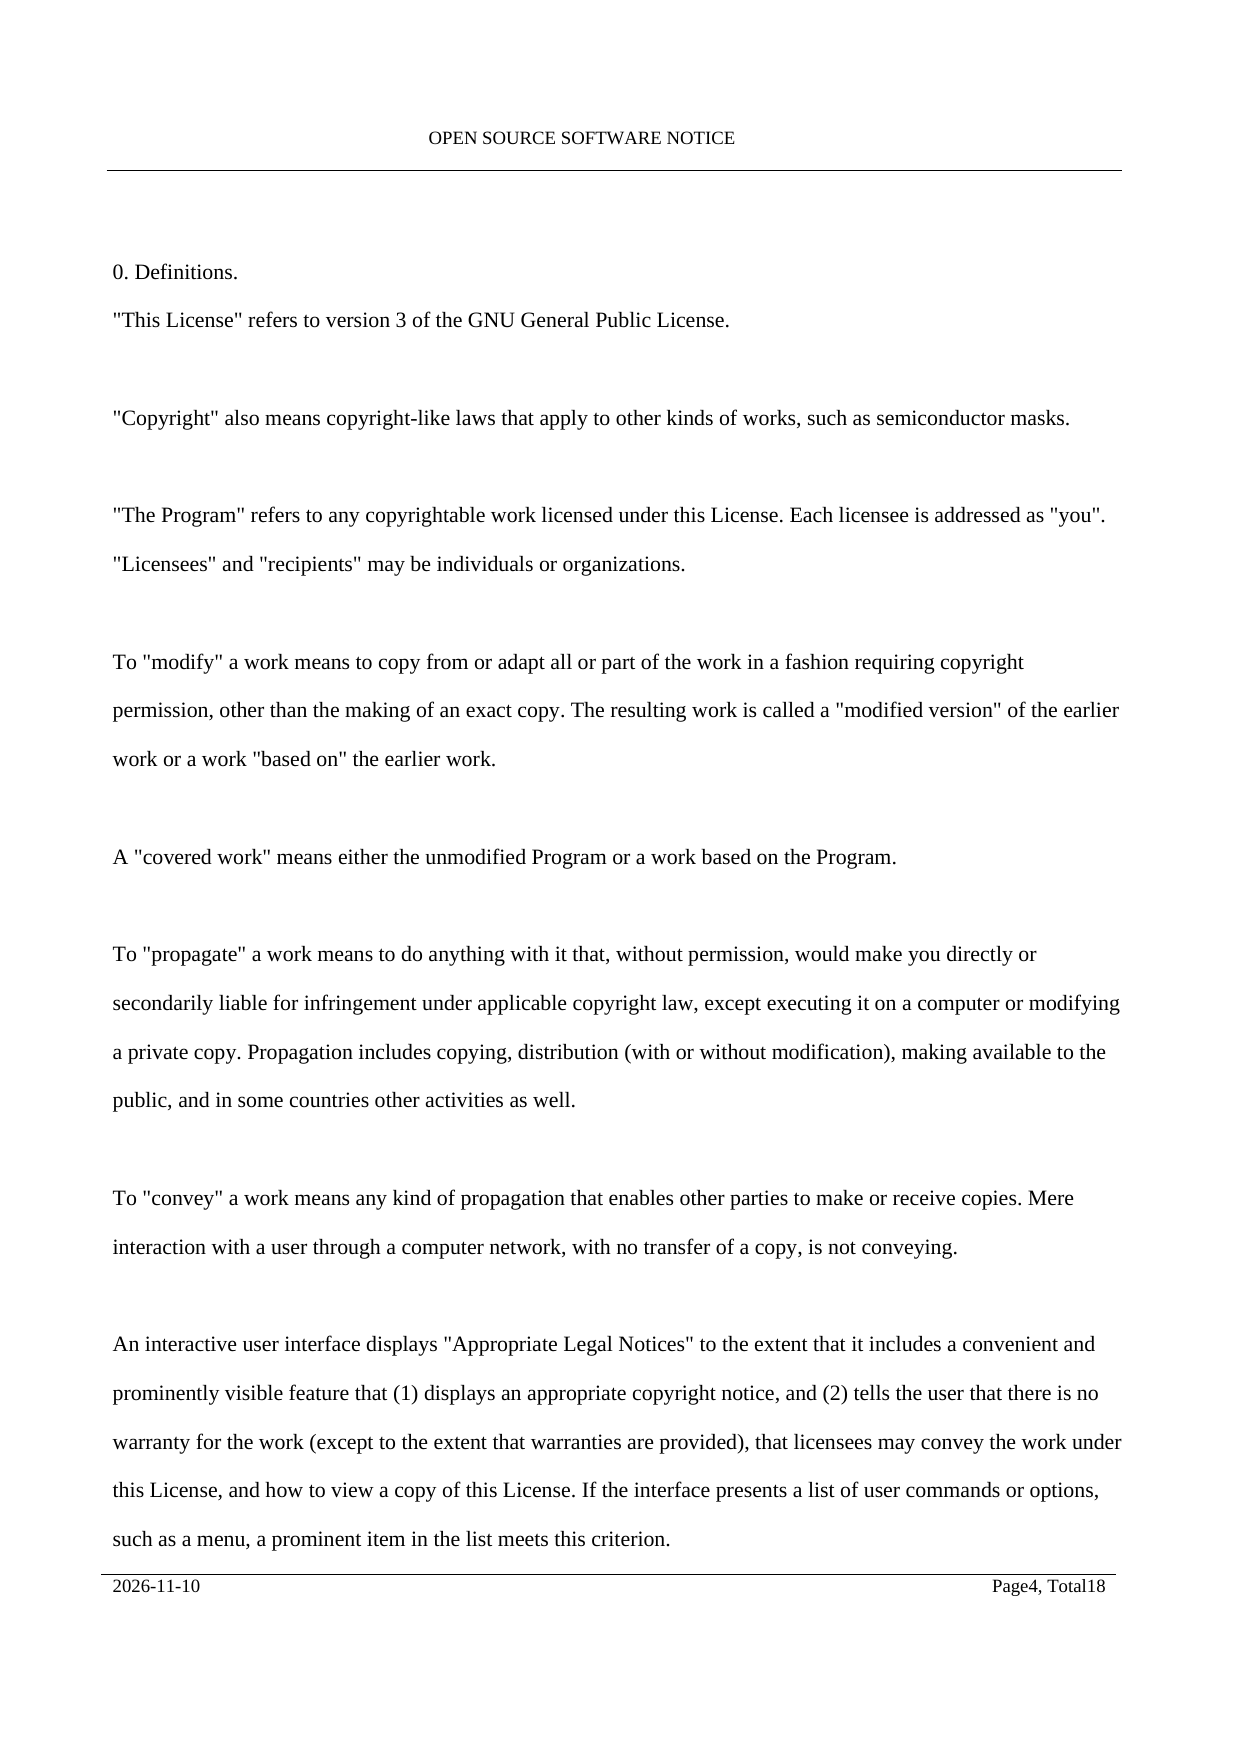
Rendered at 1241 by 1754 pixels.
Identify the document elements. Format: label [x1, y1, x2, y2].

text [112, 206, 1128, 1555]
